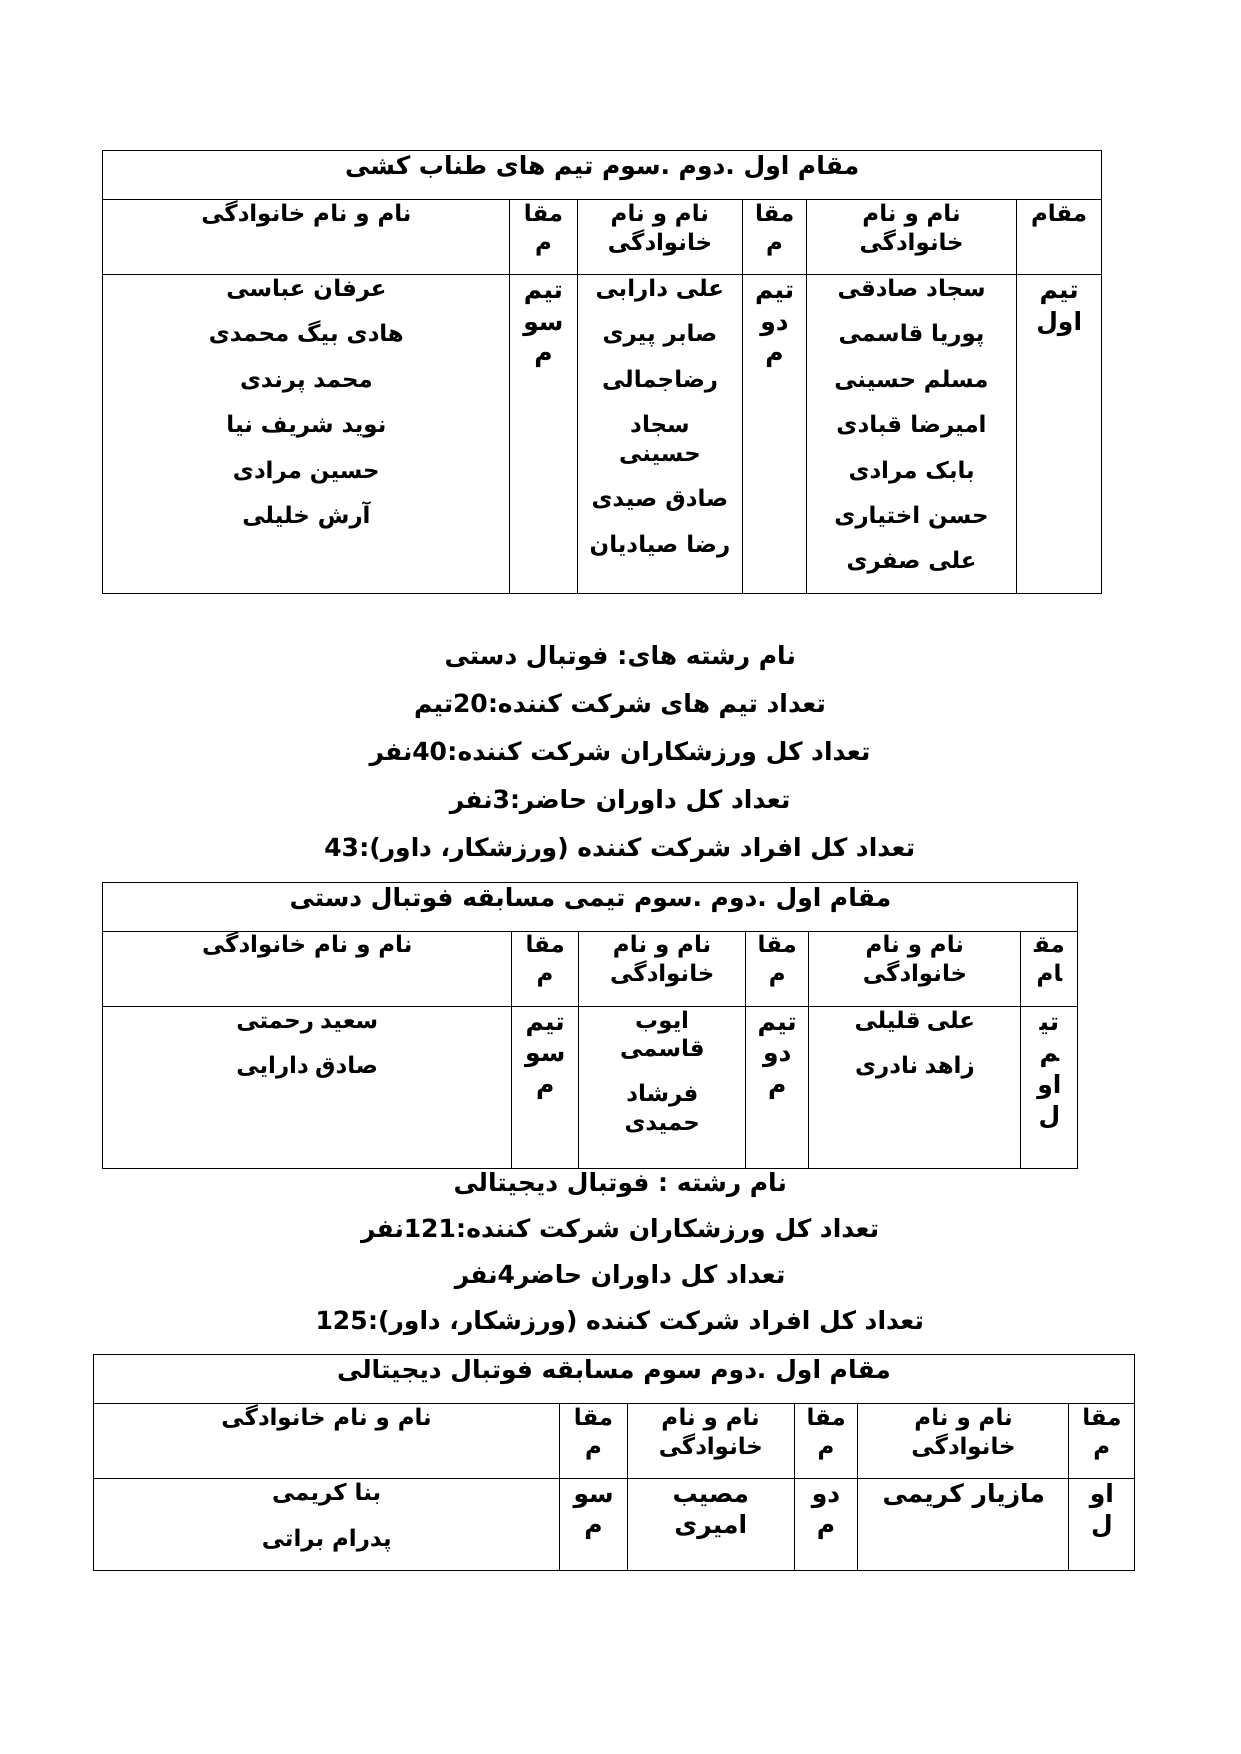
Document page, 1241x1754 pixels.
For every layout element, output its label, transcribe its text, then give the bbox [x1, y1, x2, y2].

table_cell نام و نام خانوادگی [103, 200, 509, 274]
table_cell مقام [1017, 200, 1101, 274]
table_cell عرفان عباسی هادی بیگ محمدی محمد پرندی نوید شریف نیا حسین مرادی آرش خلیلی [103, 275, 509, 593]
table_cell سوم [560, 1479, 627, 1570]
table_cell تیم سوم [510, 275, 577, 593]
table_cell تیم اول [1017, 275, 1101, 593]
table_cell تیم دوم [743, 275, 806, 593]
text تعداد کل داوران حاضر:3نفر [150, 785, 1090, 814]
table_cell مقام [743, 200, 806, 274]
table_cell نام و نام خانوادگی [807, 200, 1016, 274]
text تعداد کل داوران حاضر4نفر [150, 1260, 1090, 1289]
table_cell نام و نام خانوادگی [858, 1404, 1068, 1478]
table_cell نام و نام خانوادگی [579, 932, 745, 1006]
table_cell دوم [795, 1479, 857, 1570]
table_cell مقام [1021, 932, 1077, 1006]
text تعداد کل ورزشکاران شرکت کننده:121نفر [150, 1214, 1090, 1243]
table_cell مقام [512, 932, 578, 1006]
table_header مقام اول .دوم .سوم تیم های طناب کشی [103, 151, 1101, 199]
table_cell مقام [746, 932, 808, 1006]
table_cell علی دارابی صابر پیری رضاجمالی سجاد حسینی صادق صیدی رضا صیادیان [578, 275, 742, 593]
table_cell نام و نام خانوادگی [94, 1404, 559, 1478]
table_cell مقام [560, 1404, 627, 1478]
table_cell تیم سوم [512, 1007, 578, 1167]
table_cell مصیب امیری [628, 1479, 794, 1570]
text نام رشته های: فوتبال دستی [150, 641, 1090, 670]
table_cell سعید رحمتی صادق دارایی [103, 1007, 511, 1167]
table_cell ایوب قاسمی فرشاد حمیدی [579, 1007, 745, 1167]
text تعداد تیم های شرکت کننده:20تیم [150, 689, 1090, 718]
table_cell تیم دوم [746, 1007, 808, 1167]
text تعداد کل ورزشکاران شرکت کننده:40نفر [150, 737, 1090, 766]
table_cell نام و نام خانوادگی [578, 200, 742, 274]
table_cell سجاد صادقی پوریا قاسمی مسلم حسینی امیرضا قبادی بابک مرادی حسن اختیاری علی صفری [807, 275, 1016, 593]
table_cell مقام [1069, 1404, 1134, 1478]
text تعداد کل افراد شرکت کننده (ورزشکار، داور):125 [150, 1306, 1090, 1335]
table_header مقام اول .دوم .سوم تیمی مسابقه فوتبال دستی [103, 883, 1077, 931]
table_cell اول [1069, 1479, 1134, 1570]
table_cell مقام [795, 1404, 857, 1478]
table_cell نام و نام خانوادگی [628, 1404, 794, 1478]
text نام رشته : فوتبال دیجیتالی [150, 1168, 1090, 1198]
table_cell نام و نام خانوادگی [103, 932, 511, 1006]
table_cell نام و نام خانوادگی [809, 932, 1020, 1006]
table_cell علی قلیلی زاهد نادری [809, 1007, 1020, 1167]
table_cell مقام [510, 200, 577, 274]
text تعداد کل افراد شرکت کننده (ورزشکار، داور):43 [150, 833, 1090, 863]
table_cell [94, 1479, 559, 1570]
table_header مقام اول .دوم سوم مسابقه فوتبال دیجیتالی [94, 1355, 1134, 1403]
table_cell مازیار کریمی [858, 1479, 1068, 1570]
table_cell تیم اول [1021, 1007, 1077, 1167]
